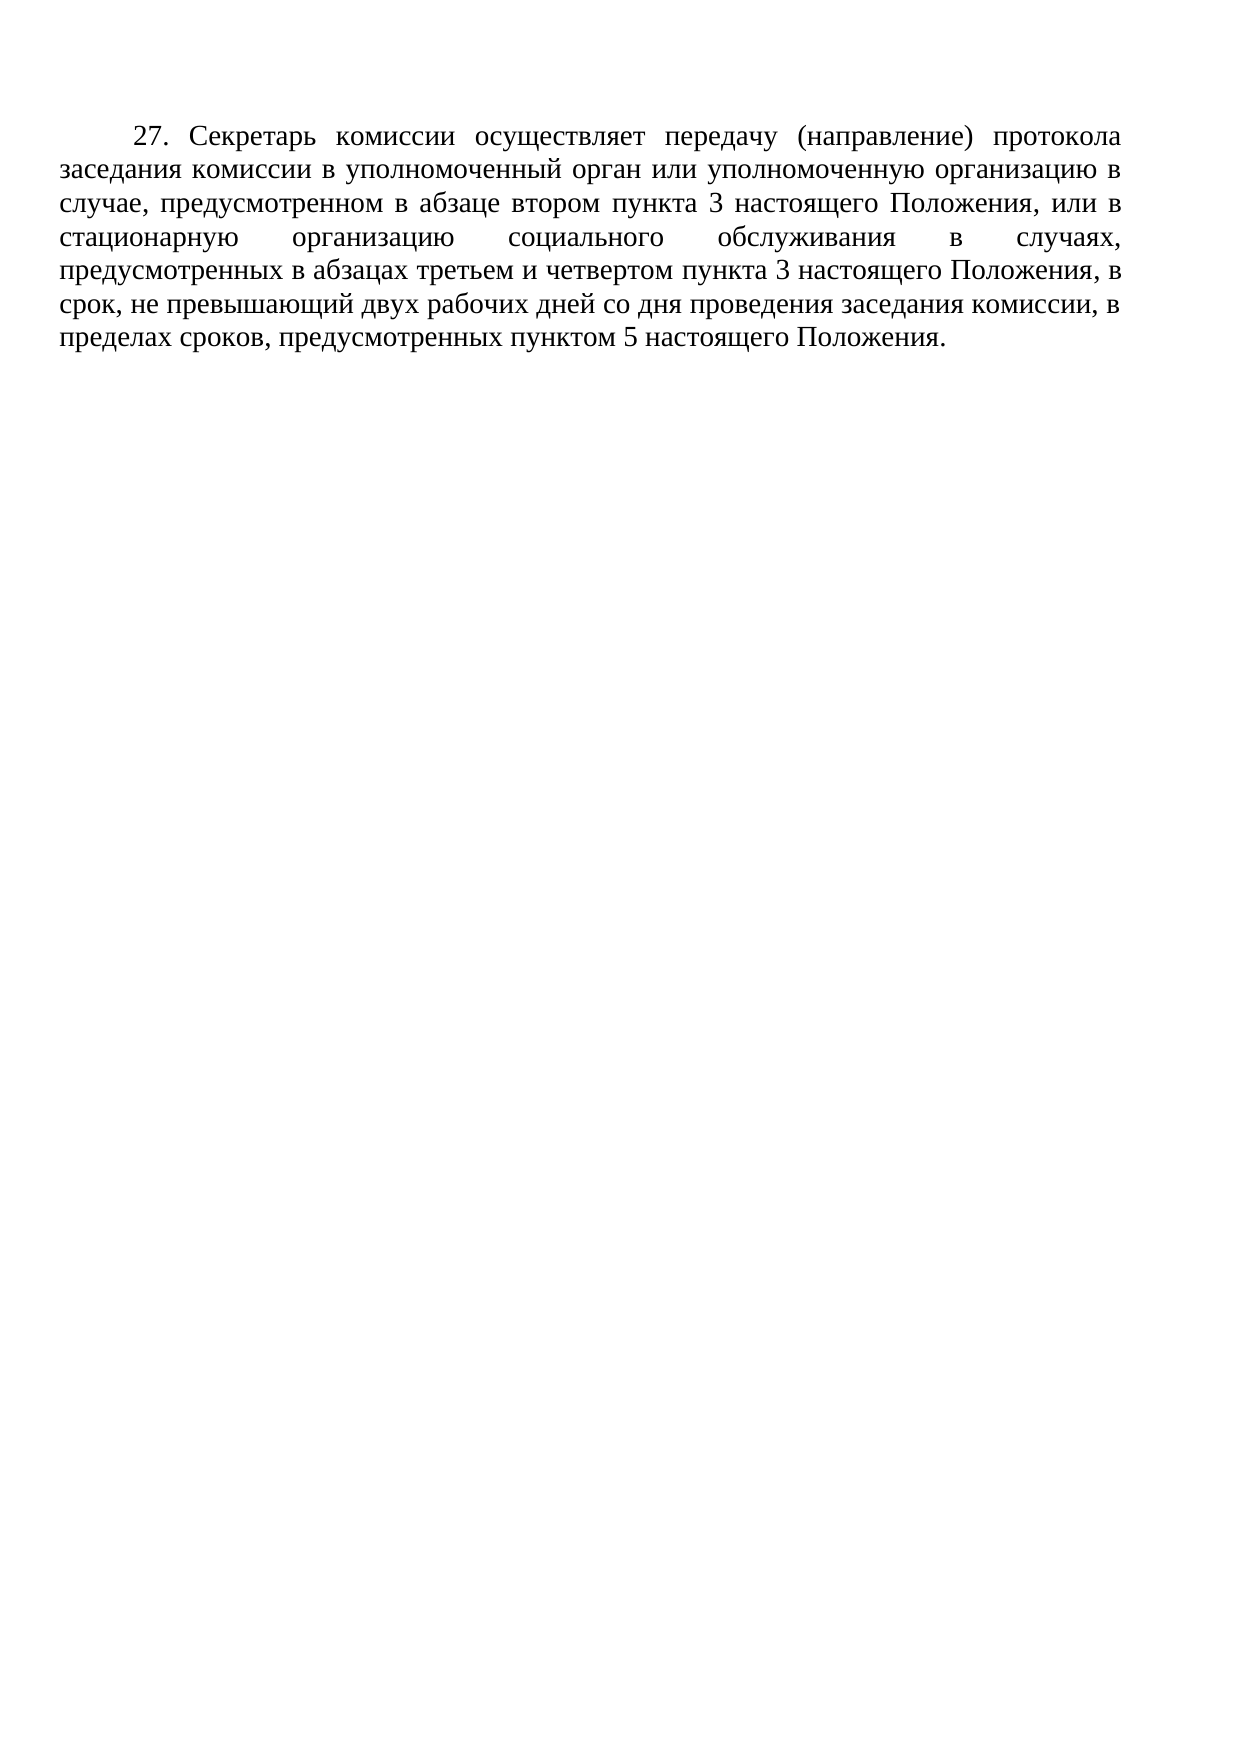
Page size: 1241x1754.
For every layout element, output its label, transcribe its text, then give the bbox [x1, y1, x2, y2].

text 27. Секретарь комиссии осуществляет передачу (направление) протокола заседания комиссии в уполномоченный орган или уполномоченную организацию в случае, предусмотренном в абзаце втором пункта 3 настоящего Положения, или в стационарную организацию социального обслуживания в случаях, предусмотренных в абзацах третьем и четвертом пункта 3 настоящего Положения, в срок, не превышающий двух рабочих дней со дня проведения заседания комиссии, в пределах сроков, предусмотренных пунктом 5 настоящего Положения. [59, 118, 1122, 353]
